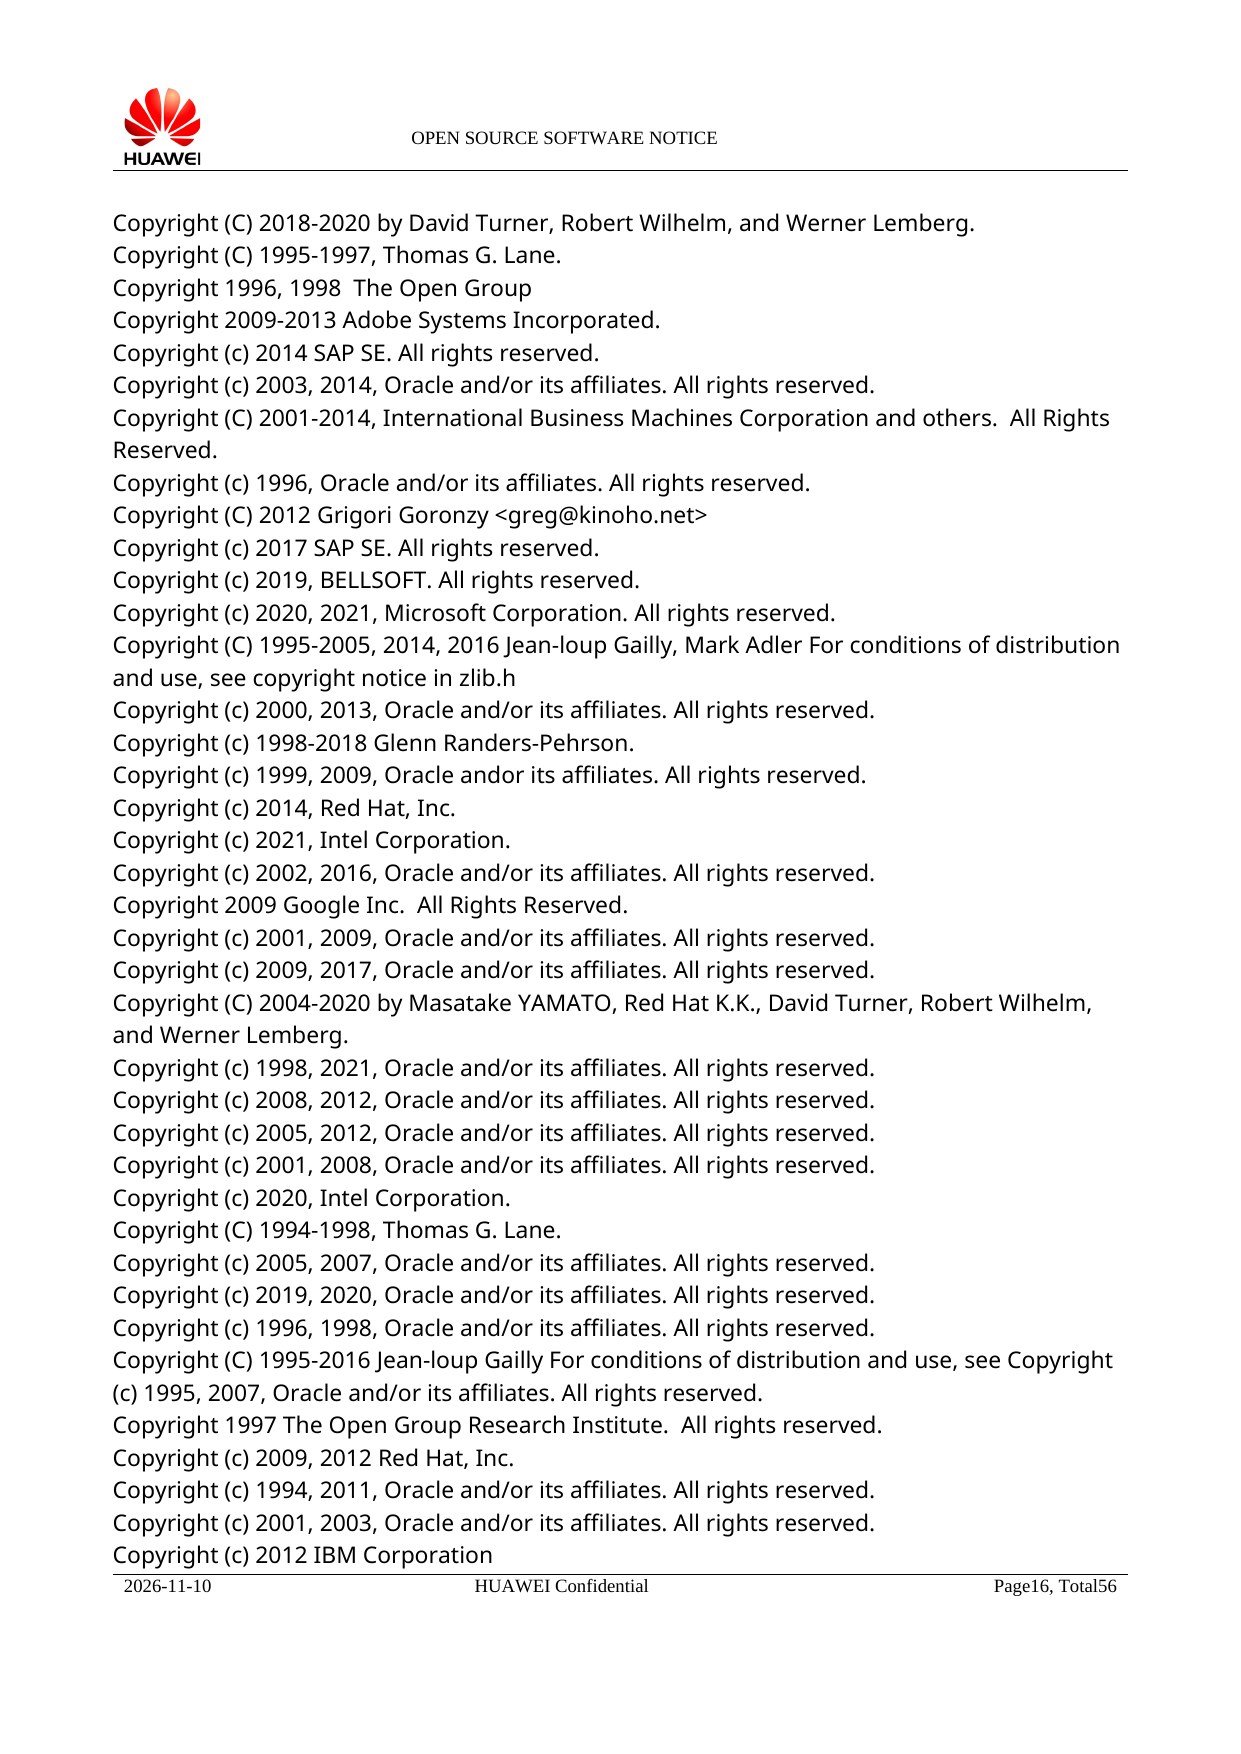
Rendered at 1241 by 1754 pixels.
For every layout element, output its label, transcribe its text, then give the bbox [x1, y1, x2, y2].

picture [124, 88, 201, 165]
